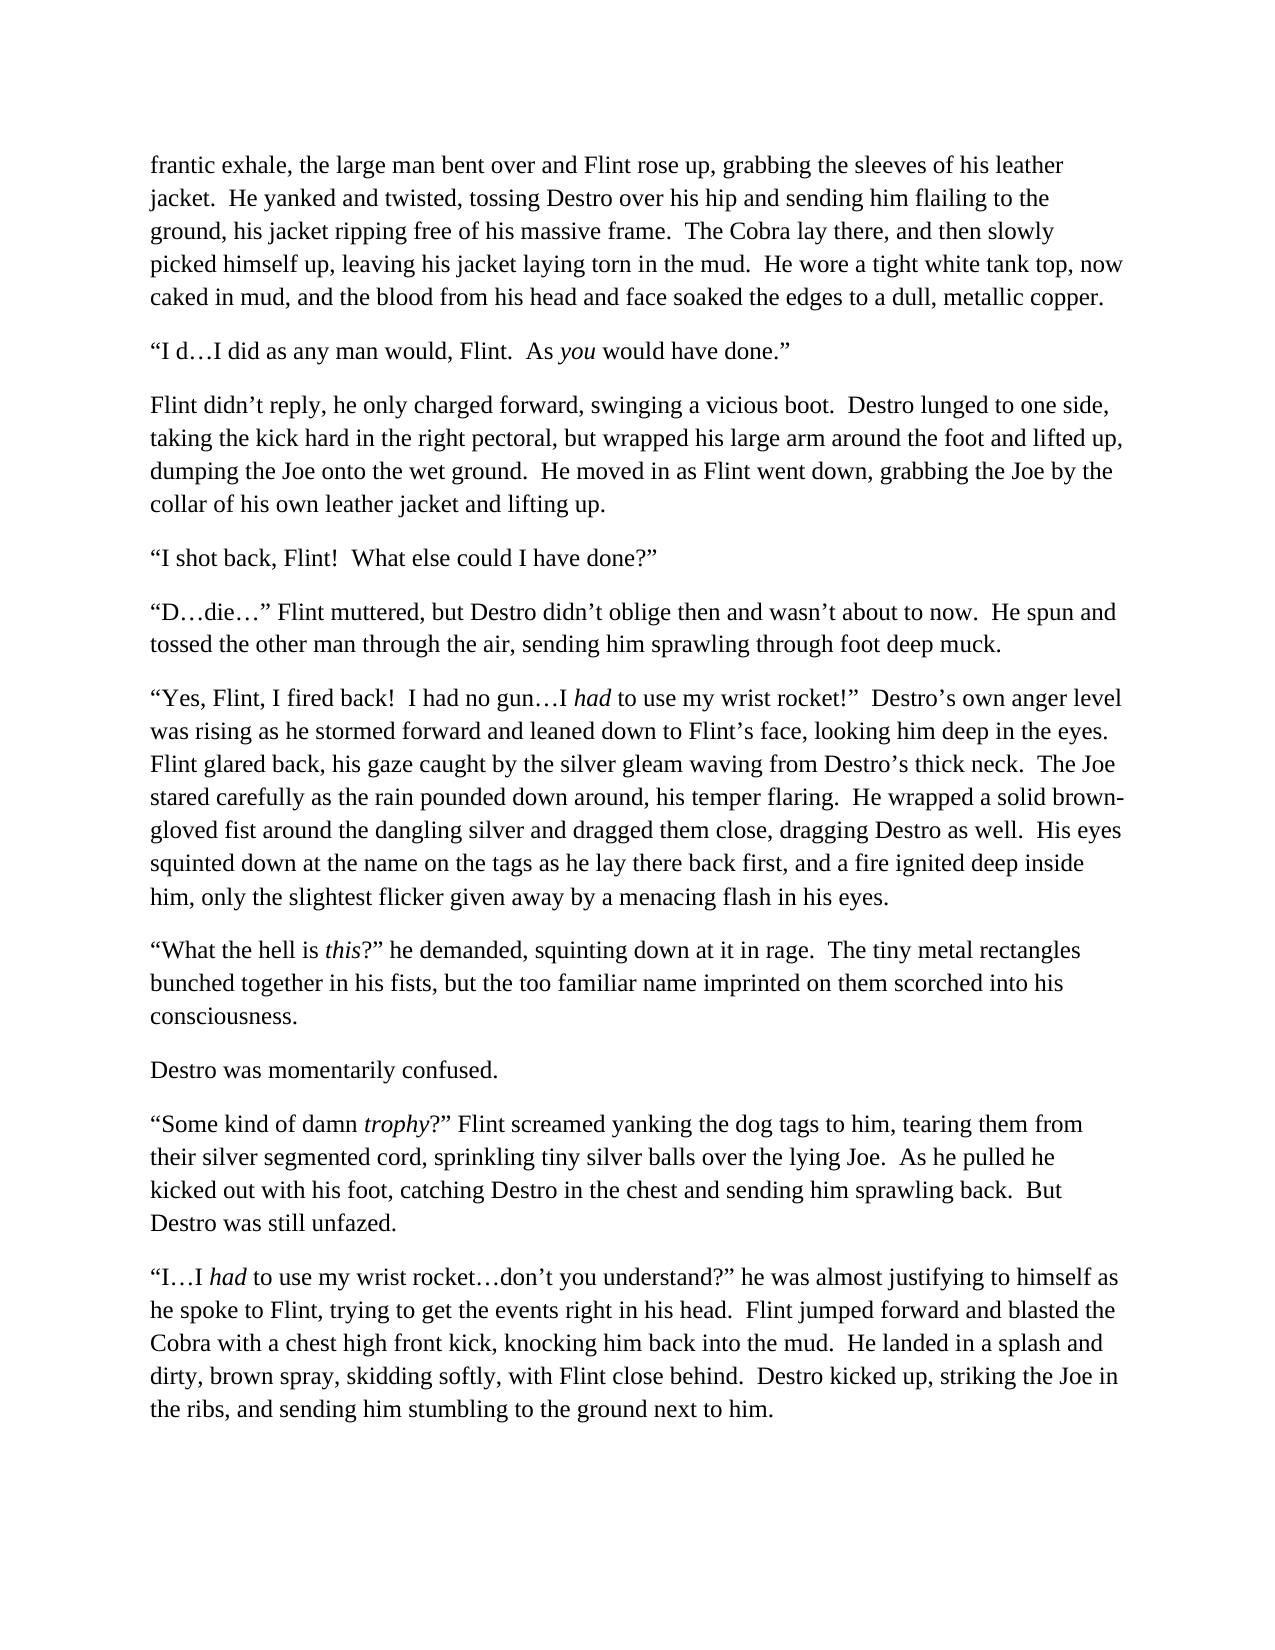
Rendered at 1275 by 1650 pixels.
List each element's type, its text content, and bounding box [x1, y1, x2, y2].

text “Yes, Flint, I fired back! I had no gun…I had to use my wrist rocket!” Destro’s own anger level was rising as he stormed forward and leaned down to Flint’s face, looking him deep in the eyes. Flint glared back, his gaze caught by the silver gleam waving from Destro’s thick neck. The Joe stared carefully as the rain pounded down around, his temper flaring. He wrapped a solid brown-gloved fist around the dangling silver and dragged them close, dragging Destro as well. His eyes squinted down at the name on the tags as he lay there back first, and a fire ignited deep inside him, only the slightest flicker given away by a menacing flash in his eyes. [150, 683, 1125, 910]
text “D…die…” Flint muttered, but Destro didn’t oblige then and wasn’t about to now. He spun and tossed the other man through the air, sending him sprawling through foot deep muck. [150, 597, 1125, 658]
text “I…I had to use my wrist rocket…don’t you understand?” he was almost justifying to himself as he spoke to Flint, trying to get the events right in his head. Flint jumped forward and blasted the Cobra with a chest high front kick, knocking him back into the mud. He landed in a splash and dirty, brown spray, skidding softly, with Flint close behind. Destro kicked up, striking the Joe in the ribs, and sending him stumbling to the ground next to him. [150, 1262, 1125, 1423]
text “Some kind of damn trophy?” Flint screamed yanking the dog tags to him, tearing them from their silver segmented cord, sprinkling tiny silver balls over the lying Joe. As he pulled he kicked out with his foot, catching Destro in the chest and sending him sprawling back. But Destro was still unfazed. [150, 1109, 1125, 1237]
text “I d…I did as any man would, Flint. As you would have done.” [150, 336, 1125, 365]
text Destro was momentarily confused. [150, 1055, 1125, 1084]
text Flint didn’t reply, he only charged forward, swinging a vicious boot. Destro lunged to one side, taking the kick hard in the right pectoral, but wrapped his large arm around the foot and lifted up, dumping the Joe onto the wet ground. He moved in as Flint went down, grabbing the Joe by the collar of his own leather jacket and lifting up. [150, 390, 1125, 518]
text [150, 150, 1125, 311]
text “I shot back, Flint! What else could I have done?” [150, 543, 1125, 571]
text “What the hell is this?” he demanded, squinting down at it in rage. The tiny metal rectangles bunched together in his fists, but the too familiar name imprinted on them scorched into his consciousness. [150, 935, 1125, 1030]
